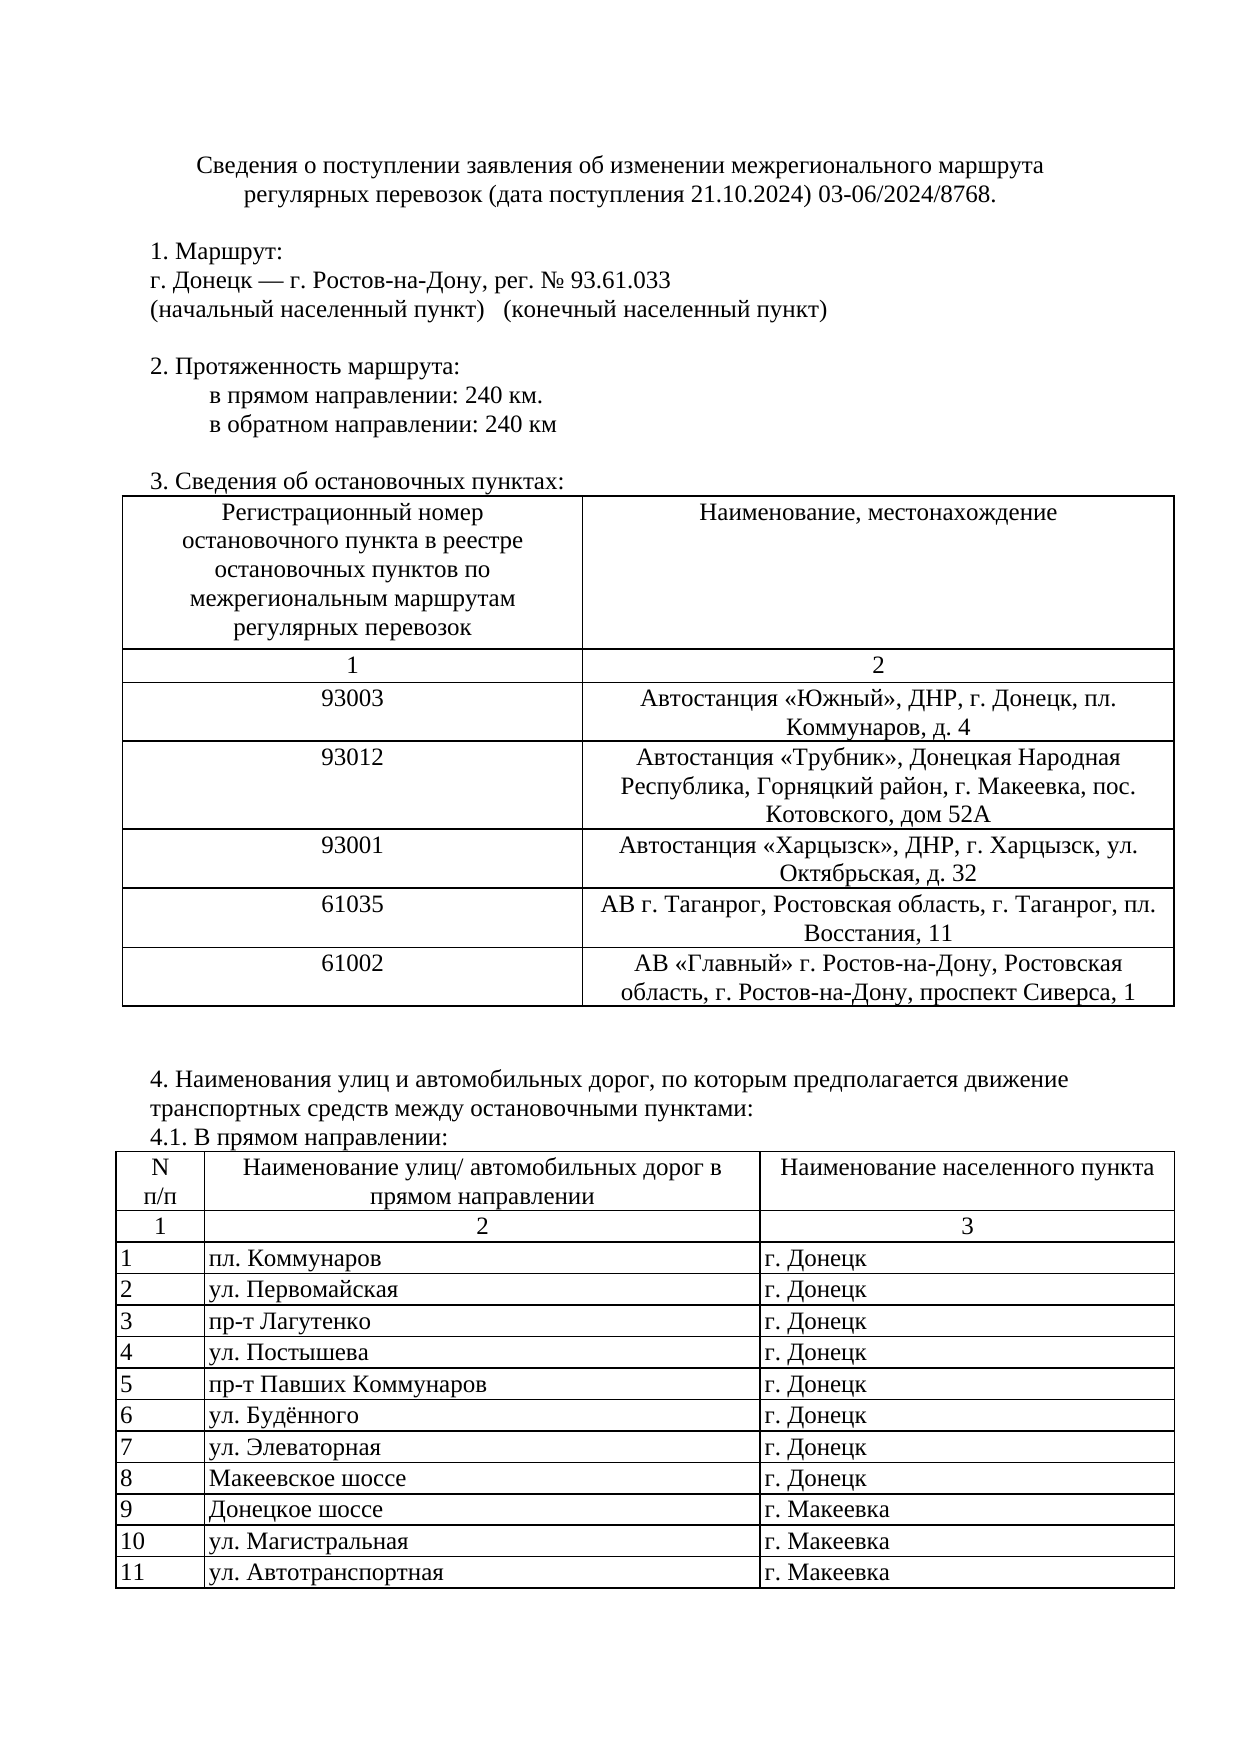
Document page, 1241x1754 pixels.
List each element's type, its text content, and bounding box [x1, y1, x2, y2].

text 1. Маршрут: [150, 236, 1090, 265]
table_cell г. Донецк [761, 1274, 1174, 1304]
table_header Регистрационный номер остановочного пункта в реестре остановочных пунктов по межрегиональным маршрутам регулярных перевозок [123, 497, 582, 648]
table_cell Автостанция «Харцызск», ДНР, г. Харцызск, ул. Октябрьская, д. 32 [583, 830, 1173, 887]
text 4. Наименования улиц и автомобильных дорог, по которым предполагается движение транспортных средств между остановочными пунктами: [150, 1064, 1090, 1122]
table_cell пл. Коммунаров [205, 1243, 759, 1273]
table_cell ул. Будённого [205, 1400, 759, 1430]
table_cell пр-т Лагутенко [205, 1306, 759, 1336]
table_cell 3 [117, 1306, 204, 1336]
table_cell 61002 [123, 948, 582, 1005]
text 2. Протяженность маршрута: [150, 351, 1090, 380]
table_cell г. Макеевка [761, 1526, 1174, 1556]
table_cell 1 [123, 650, 582, 681]
table_cell 3 [761, 1211, 1174, 1241]
table_cell 93003 [123, 683, 582, 740]
table_cell ул. Первомайская [205, 1274, 759, 1304]
table_cell Автостанция «Южный», ДНР, г. Донецк, пл. Коммунаров, д. 4 [583, 683, 1173, 740]
text 4.1. В прямом направлении: [150, 1122, 1090, 1151]
table_cell АВ «Главный» г. Ростов-на-Дону, Ростовская область, г. Ростов-на-Дону, проспект Сиверса, 1 [583, 948, 1173, 1005]
table_cell 4 [117, 1337, 204, 1367]
table_header Наименование населенного пункта [761, 1152, 1174, 1210]
text в прямом направлении: 240 км. [150, 380, 1090, 409]
table_cell ул. Постышева [205, 1337, 759, 1367]
table_cell 2 [205, 1211, 759, 1241]
table_header N п/п [117, 1152, 204, 1210]
table_header Наименование, местонахождение [583, 497, 1173, 648]
table_cell г. Донецк [761, 1306, 1174, 1336]
table_cell г. Донецк [761, 1400, 1174, 1430]
table_cell г. Донецк [761, 1369, 1174, 1398]
table_cell пр-т Павших Коммунаров [205, 1369, 759, 1398]
table_cell 93001 [123, 830, 582, 887]
table_cell 8 [117, 1463, 204, 1493]
table_cell 2 [117, 1274, 204, 1304]
table_cell г. Макеевка [761, 1495, 1174, 1524]
table_cell 11 [117, 1557, 204, 1587]
text (начальный населенный пункт) (конечный населенный пункт) [150, 294, 1090, 322]
table_cell г. Донецк [761, 1432, 1174, 1461]
table_cell 2 [583, 650, 1173, 681]
table_cell 7 [117, 1432, 204, 1461]
table_cell 6 [117, 1400, 204, 1430]
table_cell 93012 [123, 742, 582, 828]
table_cell ул. Автотранспортная [205, 1557, 759, 1587]
table_cell 9 [117, 1495, 204, 1524]
table_cell 5 [117, 1369, 204, 1398]
table_cell ул. Элеваторная [205, 1432, 759, 1461]
text 3. Сведения об остановочных пунктах: [150, 466, 1090, 495]
table_header Наименование улиц/ автомобильных дорог в прямом направлении [205, 1152, 759, 1210]
table_cell г. Донецк [761, 1463, 1174, 1493]
table_cell г. Макеевка [761, 1557, 1174, 1587]
text в обратном направлении: 240 км [150, 409, 1090, 437]
table_cell 1 [117, 1243, 204, 1273]
table_cell г. Донецк [761, 1243, 1174, 1273]
table_cell ул. Магистральная [205, 1526, 759, 1556]
text Сведения о поступлении заявления об изменении межрегионального маршрута регулярных перевозок (дата поступления 21.10.2024) 03-06/2024/8768. [150, 150, 1090, 207]
table_cell Автостанция «Трубник», Донецкая Народная Республика, Горняцкий район, г. Макеевка, пос. Котовского, дом 52А [583, 742, 1173, 828]
table_cell Донецкое шоссе [205, 1495, 759, 1524]
table_cell г. Донецк [761, 1337, 1174, 1367]
table_cell 61035 [123, 889, 582, 946]
text г. Донецк — г. Ростов-на-Дону, рег. № 93.61.033 [150, 265, 1090, 294]
table_cell 10 [117, 1526, 204, 1556]
table_cell АВ г. Таганрог, Ростовская область, г. Таганрог, пл. Восстания, 11 [583, 889, 1173, 946]
table_cell Макеевское шоссе [205, 1463, 759, 1493]
table_cell 1 [117, 1211, 204, 1241]
